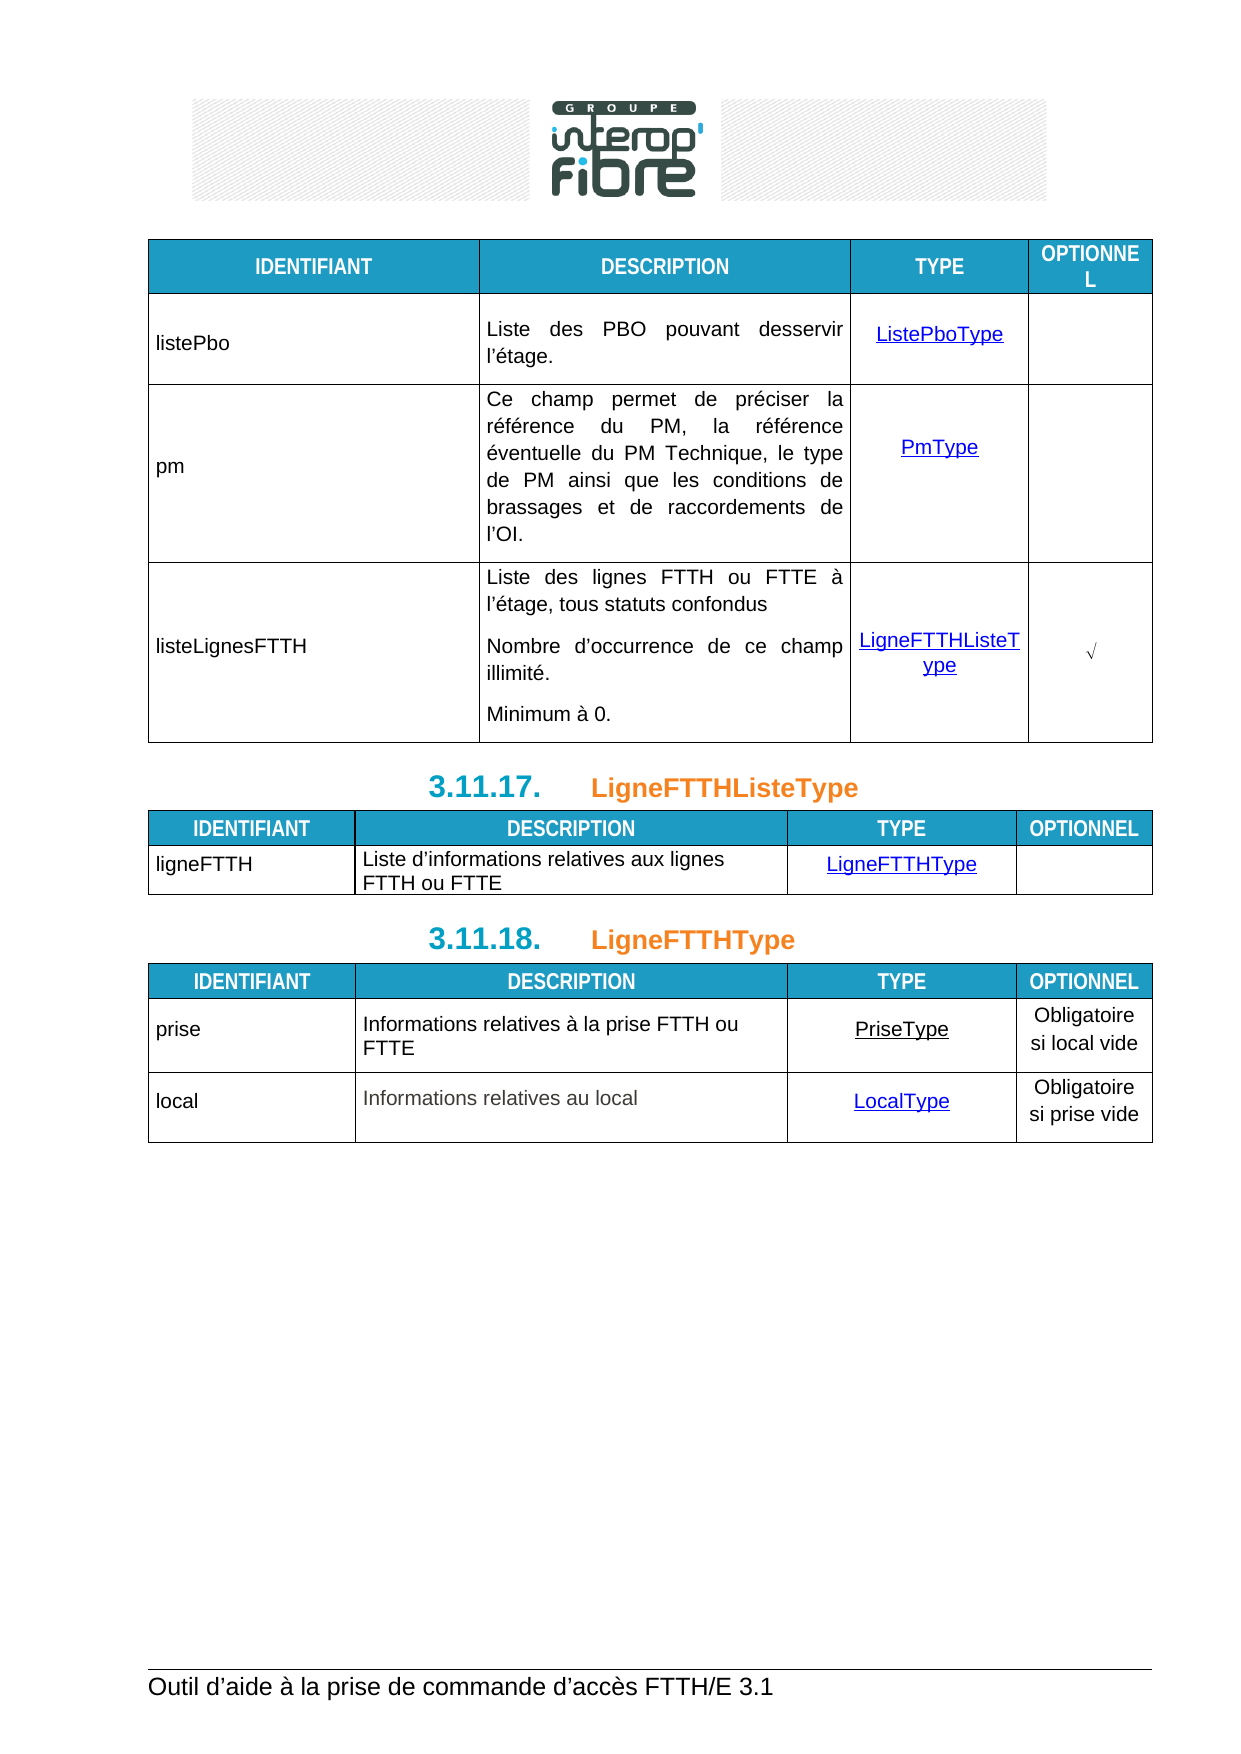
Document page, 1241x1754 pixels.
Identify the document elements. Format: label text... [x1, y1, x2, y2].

subtitle LigneFTTHListeType [399, 768, 1152, 804]
table_header TYPE [788, 964, 1016, 998]
table_cell prise [149, 999, 355, 1072]
table_cell Obligatoire si local vide [1017, 999, 1152, 1072]
table_cell listePbo [149, 294, 479, 383]
table_header IDENTIFIANT [149, 240, 479, 293]
table_cell listeLignesFTTH [149, 563, 479, 742]
table_cell LigneFTTHListeType [851, 563, 1028, 742]
table_cell [1029, 294, 1152, 383]
table_cell Liste des lignes FTTH ou FTTE à l’étage, tous statuts confondus Nombre d’occurrence de ce champ illimité. Minimum à 0. [480, 563, 850, 742]
table_cell pm [149, 385, 479, 562]
table_header OPTIONNEL [1029, 240, 1152, 293]
table_cell ligneFTTH [149, 846, 354, 894]
table_cell Ce champ permet de préciser la référence du PM, la référence éventuelle du PM Technique, le type de PM ainsi que les conditions de brassages et de raccordements de l’OI. [480, 385, 850, 562]
picture [147, 59, 1091, 239]
table_cell Obligatoire si prise vide [1017, 1073, 1152, 1142]
table_cell ListePboType [851, 294, 1028, 383]
table_cell Informations relatives au local [356, 1073, 787, 1142]
subtitle LigneFTTHType [399, 920, 1152, 956]
table_header OPTIONNEL [1017, 964, 1152, 998]
table_header DESCRIPTION [480, 240, 850, 293]
table_header DESCRIPTION [356, 964, 787, 998]
table_cell [1017, 846, 1152, 894]
table_header TYPE [788, 811, 1016, 845]
table_header DESCRIPTION [356, 811, 787, 845]
table_cell [1029, 563, 1152, 742]
table_cell LigneFTTHType [788, 846, 1016, 894]
table_header TYPE [851, 240, 1028, 293]
table_header OPTIONNEL [1017, 811, 1152, 845]
table_cell PmType [851, 385, 1028, 562]
table_cell [1029, 385, 1152, 562]
table_cell Liste des PBO pouvant desservir l’étage. [480, 294, 850, 383]
table_cell Liste d’informations relatives aux lignes FTTH ou FTTE [356, 846, 787, 894]
table_cell Informations relatives à la prise FTTH ou FTTE [356, 999, 787, 1072]
table_header IDENTIFIANT [149, 811, 354, 845]
table_header IDENTIFIANT [149, 964, 355, 998]
table_cell LocalType [788, 1073, 1016, 1142]
table_cell PriseType [788, 999, 1016, 1072]
table_cell local [149, 1073, 355, 1142]
